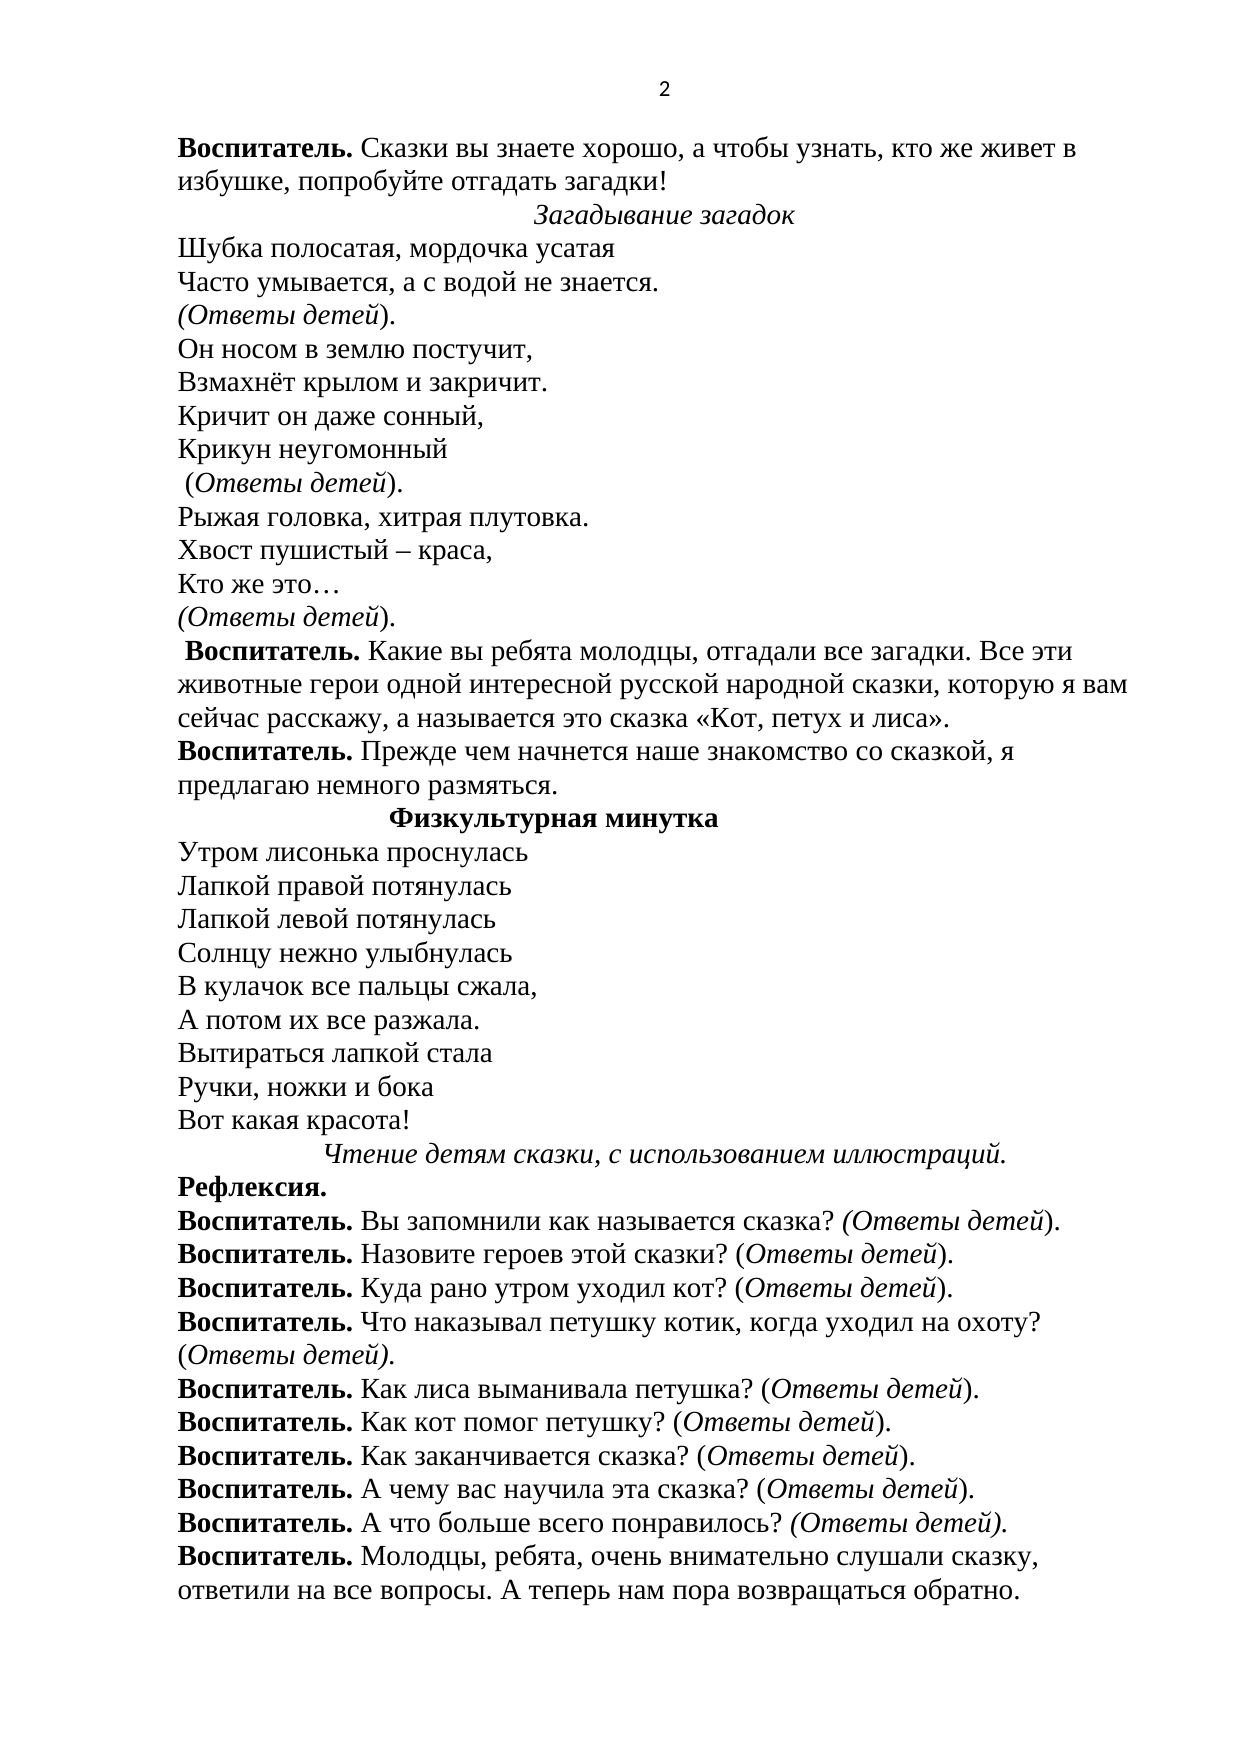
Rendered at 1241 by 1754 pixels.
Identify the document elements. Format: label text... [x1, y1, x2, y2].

text (Ответы детей). [177, 465, 1152, 499]
text Утром лисонька проснулась [177, 834, 1152, 868]
text Он носом в землю постучит, [177, 331, 1152, 364]
text Чтение детям сказки, с использованием иллюстраций. [177, 1136, 1152, 1169]
text Рефлексия. [177, 1169, 1152, 1203]
text Рыжая головка, хитрая плутовка. [177, 499, 1152, 532]
text Ручки, ножки и бока [177, 1069, 1152, 1102]
text Кричит он даже сонный, [177, 398, 1152, 432]
text Воспитатель. Молодцы, ребята, очень внимательно слушали сказку, ответили на все вопросы. А теперь нам пора возвращаться обратно. [177, 1538, 1152, 1606]
text Вытираться лапкой стала [177, 1035, 1152, 1069]
text Взмахнёт крылом и закричит. [177, 364, 1152, 398]
text Воспитатель. Сказки вы знаете хорошо, а чтобы узнать, кто же живет в избушке, попробуйте отгадать загадки! [177, 130, 1152, 197]
text Воспитатель. Как заканчивается сказка? (Ответы детей). [177, 1438, 1152, 1471]
text (Ответы детей). [177, 297, 1152, 331]
text Воспитатель. Что наказывал петушку котик, когда уходил на охоту? (Ответы детей). [177, 1304, 1152, 1371]
text Лапкой правой потянулась [177, 868, 1152, 901]
text Воспитатель. Вы запомнили как называется сказка? (Ответы детей). [177, 1203, 1152, 1237]
text Кто же это… [177, 566, 1152, 599]
text Воспитатель. Какие вы ребята молодцы, отгадали все загадки. Все эти животные герои одной интересной русской народной сказки, которую я вам сейчас расскажу, а называется это сказка «Кот, петух и лиса». [177, 633, 1152, 733]
text Загадывание загадок [177, 197, 1152, 230]
text В кулачок все пальцы сжала, [177, 968, 1152, 1002]
text Воспитатель. Как кот помог петушку? (Ответы детей). [177, 1404, 1152, 1438]
text Воспитатель. Куда рано утром уходил кот? (Ответы детей). [177, 1270, 1152, 1304]
text Солнцу нежно улыбнулась [177, 935, 1152, 968]
text А потом их все разжала. [177, 1002, 1152, 1035]
text Физкультурная минутка [177, 801, 1152, 834]
text Вот какая красота! [177, 1102, 1152, 1136]
text Крикун неугомонный [177, 432, 1152, 465]
text Лапкой левой потянулась [177, 901, 1152, 935]
text Воспитатель. Как лиса выманивала петушка? (Ответы детей). [177, 1371, 1152, 1404]
text Воспитатель. Прежде чем начнется наше знакомство со сказкой, я предлагаю немного размяться. [177, 733, 1152, 801]
text Шубка полосатая, мордочка усатая [177, 230, 1152, 264]
text Воспитатель. Назовите героев этой сказки? (Ответы детей). [177, 1237, 1152, 1270]
text (Ответы детей). [177, 599, 1152, 633]
text Часто умывается, а с водой не знается. [177, 264, 1152, 297]
text Воспитатель. А чему вас научила эта сказка? (Ответы детей). [177, 1471, 1152, 1505]
text Хвост пушистый – краса, [177, 532, 1152, 566]
text Воспитатель. А что больше всего понравилось? (Ответы детей). [177, 1505, 1152, 1538]
